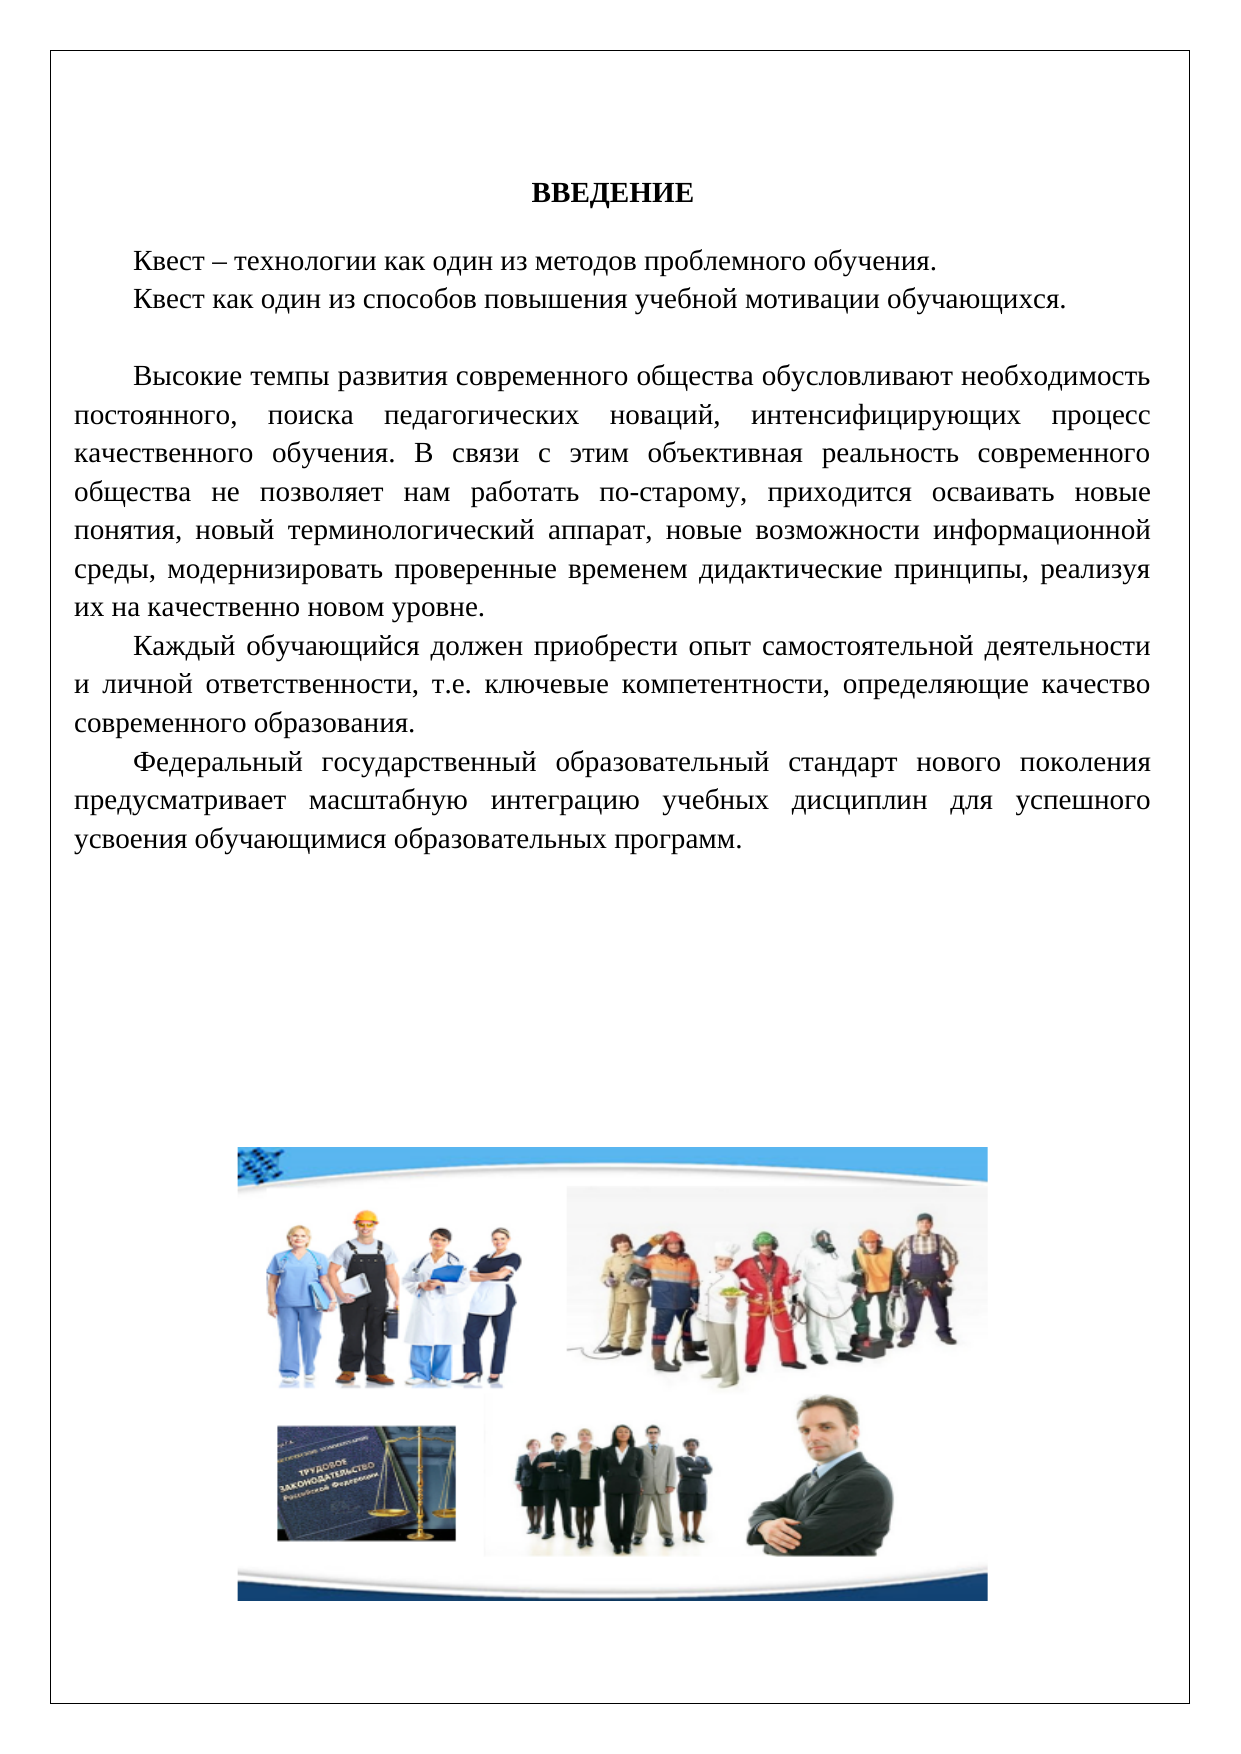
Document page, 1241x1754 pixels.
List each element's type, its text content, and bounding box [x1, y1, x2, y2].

text ВВЕДЕНИЕ [74, 176, 1152, 209]
text Каждый обучающийся должен приобрести опыт самостоятельной деятельности и личной ответственности, т.е. ключевые компетентности, определяющие качество современного образования. [74, 628, 1152, 739]
text Федеральный государственный образовательный стандарт нового поколения предусматривает масштабную интеграцию учебных дисциплин для успешного усвоения обучающимися образовательных программ. [74, 744, 1152, 854]
picture [237, 1147, 988, 1601]
text Квест как один из способов повышения учебной мотивации обучающихся. [74, 281, 1152, 315]
text Высокие темпы развития современного общества обусловливают необходимость постоянного, поиска педагогических новаций, интенсифицирующих процесс качественного обучения. В связи с этим объективная реальность современного общества не позволяет нам работать по-старому, приходится осваивать новые понятия, новый терминологический аппарат, новые возможности информационной среды, модернизировать проверенные временем дидактические принципы, реализуя их на качественно новом уровне. [74, 358, 1152, 623]
text Квест – технологии как один из методов проблемного обучения. [74, 243, 1152, 276]
